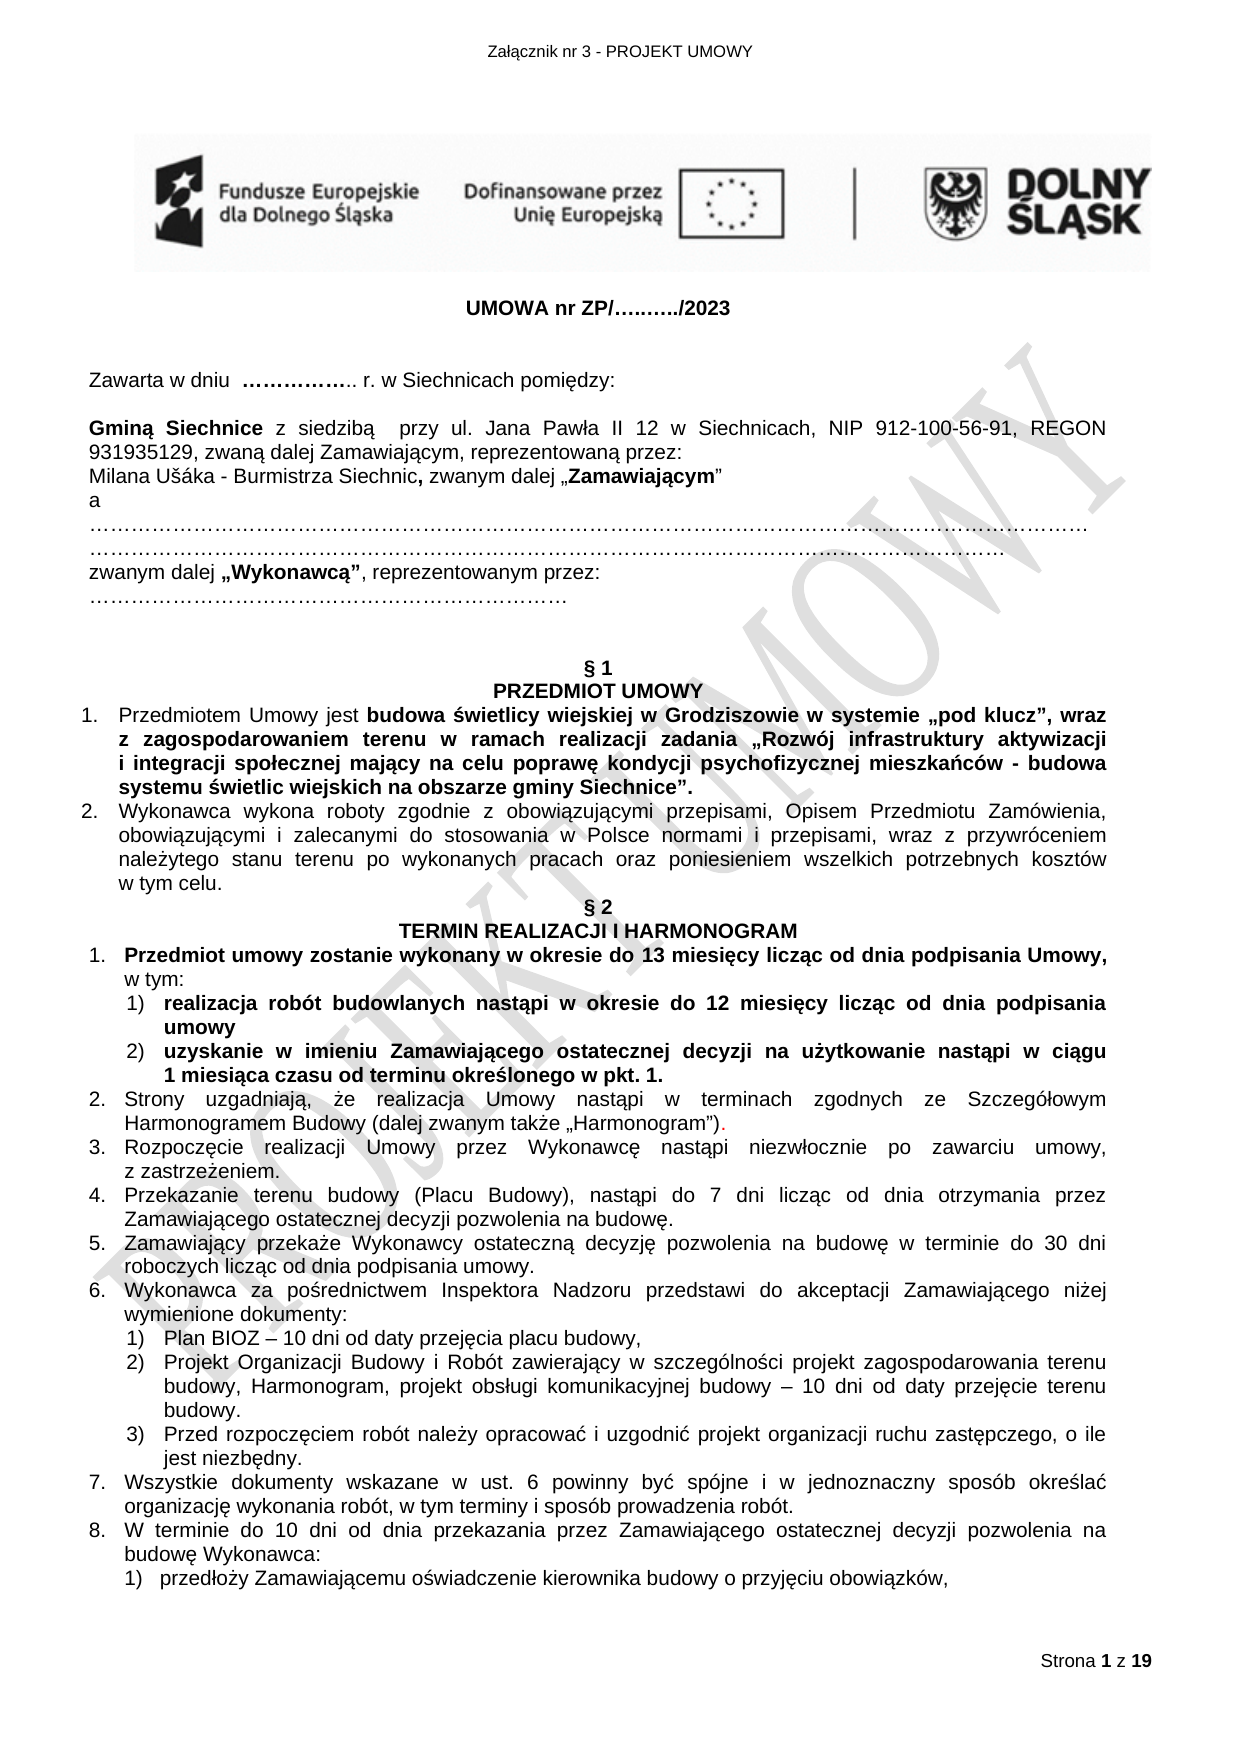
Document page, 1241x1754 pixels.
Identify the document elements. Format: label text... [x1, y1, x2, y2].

list Przekazanie terenu budowy (Placu Budowy), nastąpi do 7 dni licząc od dnia otrzymania przez Zamawiającego ostatecznej decyzji pozwolenia na budowę. [89, 1182, 1107, 1230]
text …………………………………………………………………………………………………………………………………………………………………………………………………………………………………………………… [89, 512, 1107, 559]
text Gminą Siechnice z siedzibą przy ul. Jana Pawła II 12 w Siechnicach, NIP 912-100-56-91, REGON 931935129, zwaną dalej Zamawiającym, reprezentowaną przez: [89, 416, 1107, 464]
text TERMIN REALIZACJI I HARMONOGRAM [89, 919, 1107, 943]
text Milana Ušáka - Burmistrza Siechnic, zwanym dalej „Zamawiającym” [89, 464, 1107, 488]
list realizacja robót budowlanych nastąpi w okresie do 12 miesięcy licząc od dnia podpisania umowy [126, 991, 1107, 1039]
picture [133, 132, 1152, 272]
list uzyskanie w imieniu Zamawiającego ostatecznej decyzji na użytkowanie nastąpi w ciągu 1 miesiąca czasu od terminu określonego w pkt. 1. [126, 1039, 1107, 1087]
list Rozpoczęcie realizacji Umowy przez Wykonawcę nastąpi niezwłocznie po zawarciu umowy, z zastrzeżeniem. [89, 1134, 1107, 1182]
list Przedmiot umowy zostanie wykonany w okresie do 13 miesięcy licząc od dnia podpisania Umowy, w tym: [89, 943, 1107, 991]
list Strony uzgadniają, że realizacja Umowy nastąpi w terminach zgodnych ze Szczegółowym Harmonogramem Budowy (dalej zwanym także „Harmonogram”). [89, 1087, 1107, 1134]
list Projekt Organizacji Budowy i Robót zawierający w szczególności projekt zagospodarowania terenu budowy, Harmonogram, projekt obsługi komunikacyjnej budowy – 10 dni od daty przejęcie terenu budowy. [126, 1350, 1107, 1422]
list Plan BIOZ – 10 dni od daty przejęcia placu budowy, [126, 1326, 1107, 1350]
list Przedmiotem Umowy jest budowa świetlicy wiejskiej w Grodziszowie w systemie „pod klucz”, wraz z zagospodarowaniem terenu w ramach realizacji zadania „Rozwój infrastruktury aktywizacji i integracji społecznej mający na celu poprawę kondycji psychofizycznej mieszkańców - budowa systemu świetlic wiejskich na obszarze gminy Siechnice”. [81, 703, 1107, 799]
text § 1 [89, 655, 1107, 679]
list Wykonawca wykona roboty zgodnie z obowiązującymi przepisami, Opisem Przedmiotu Zamówienia, obowiązującymi i zalecanymi do stosowania w Polsce normami i przepisami, wraz z przywróceniem należytego stanu terenu po wykonanych pracach oraz poniesieniem wszelkich potrzebnych kosztów w tym celu. [81, 799, 1107, 895]
list przedłoży Zamawiającemu oświadczenie kierownika budowy o przyjęciu obowiązków, [124, 1566, 1107, 1590]
list Zamawiający przekaże Wykonawcy ostateczną decyzję pozwolenia na budowę w terminie do 30 dni roboczych licząc od dnia podpisania umowy. [89, 1230, 1107, 1278]
text § 2 [89, 895, 1107, 919]
list Wszystkie dokumenty wskazane w ust. 6 powinny być spójne i w jednoznaczny sposób określać organizację wykonania robót, w tym terminy i sposób prowadzenia robót. [89, 1470, 1107, 1518]
title UMOWA nr ZP/…..…../2023 [89, 296, 1107, 320]
text a [89, 488, 1107, 512]
list Wykonawca za pośrednictwem Inspektora Nadzoru przedstawi do akceptacji Zamawiającego niżej wymienione dokumenty: [89, 1278, 1107, 1326]
list …………………………………………………………… [89, 583, 1107, 607]
text Zawarta w dniu …………….. r. w Siechnicach pomiędzy: [89, 368, 1107, 392]
list Przed rozpoczęciem robót należy opracować i uzgodnić projekt organizacji ruchu zastępczego, o ile jest niezbędny. [126, 1422, 1107, 1470]
list W terminie do 10 dni od dnia przekazania przez Zamawiającego ostatecznej decyzji pozwolenia na budowę Wykonawca: [89, 1518, 1107, 1566]
text PRZEDMIOT UMOWY [89, 679, 1107, 703]
text zwanym dalej „Wykonawcą”, reprezentowanym przez: [89, 559, 1107, 583]
